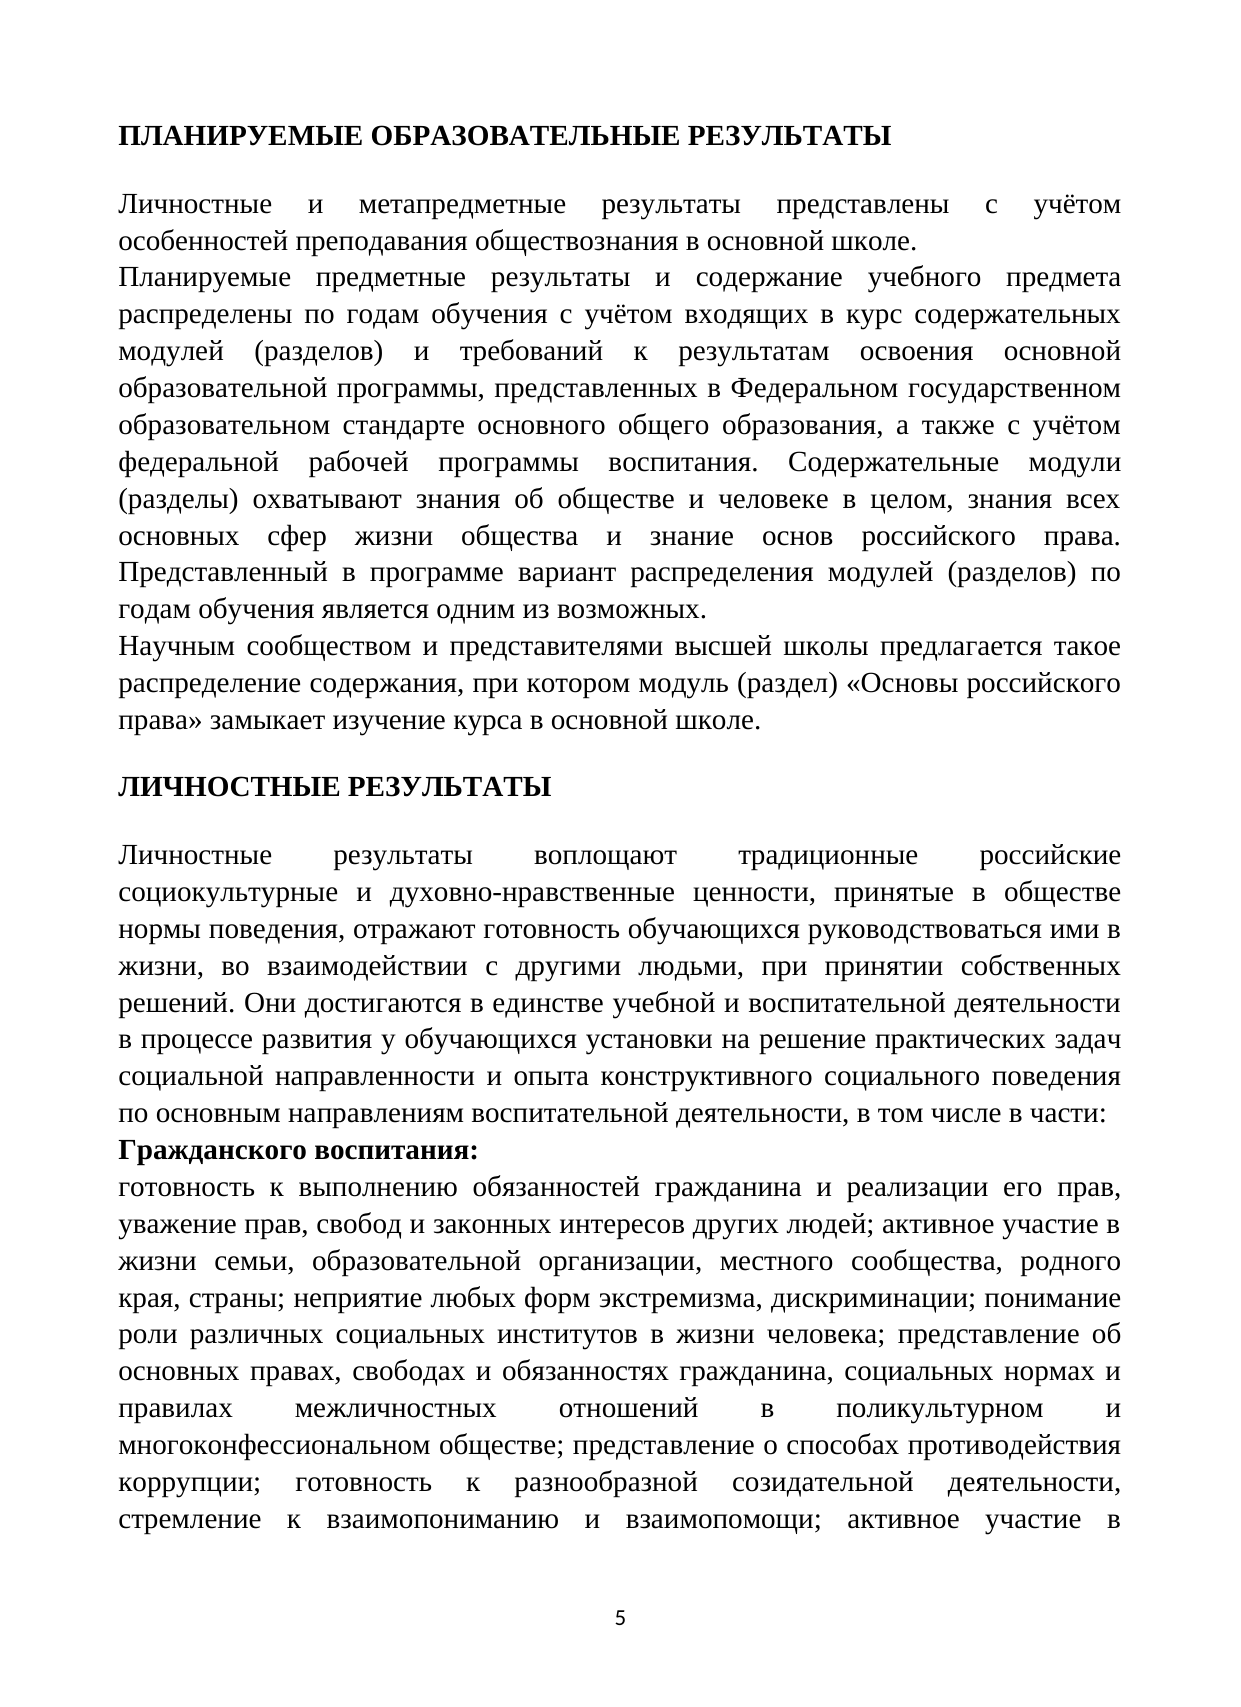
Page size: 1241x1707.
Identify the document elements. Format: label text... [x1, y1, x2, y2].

text Гражданского воспитания: [118, 1132, 1122, 1166]
text Личностные результаты воплощают традиционные российские социокультурные и духовно-нравственные ценности, принятые в обществе нормы поведения, отражают готовность обучающихся руководствоваться ими в жизни, во взаимодействии с другими людьми, при принятии собственных решений. Они достигаются в единстве учебной и воспитательной деятельности в процессе развития у обучающихся установки на решение практических задач социальной направленности и опыта конструктивного социального поведения по основным направлениям воспитательной деятельности, в том числе в части: [118, 837, 1122, 1129]
text Личностные и метапредметные результаты представлены с учётом особенностей преподавания обществознания в основной школе. [118, 186, 1122, 256]
text Планируемые предметные результаты и содержание учебного предмета распределены по годам обучения с учётом входящих в курс содержательных модулей (разделов) и требований к результатам освоения основной образовательной программы, представленных в Федеральном государственном образовательном стандарте основного общего образования, а также с учётом федеральной рабочей программы воспитания. Содержательные модули (разделы) охватывают знания об обществе и человеке в целом, знания всех основных сфер жизни общества и знание основ российского права. Представленный в программе вариант распределения модулей (разделов) по годам обучения является одним из возможных. [118, 259, 1122, 625]
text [118, 1169, 1122, 1534]
text ЛИЧНОСТНЫЕ РЕЗУЛЬТАТЫ [118, 769, 1122, 803]
text ПЛАНИРУЕМЫЕ ОБРАЗОВАТЕЛЬНЫЕ РЕЗУЛЬТАТЫ [118, 118, 1122, 152]
text Научным сообществом и представителями высшей школы предлагается такое распределение содержания, при котором модуль (раздел) «Основы российского права» замыкает изучение курса в основной школе. [118, 628, 1122, 736]
